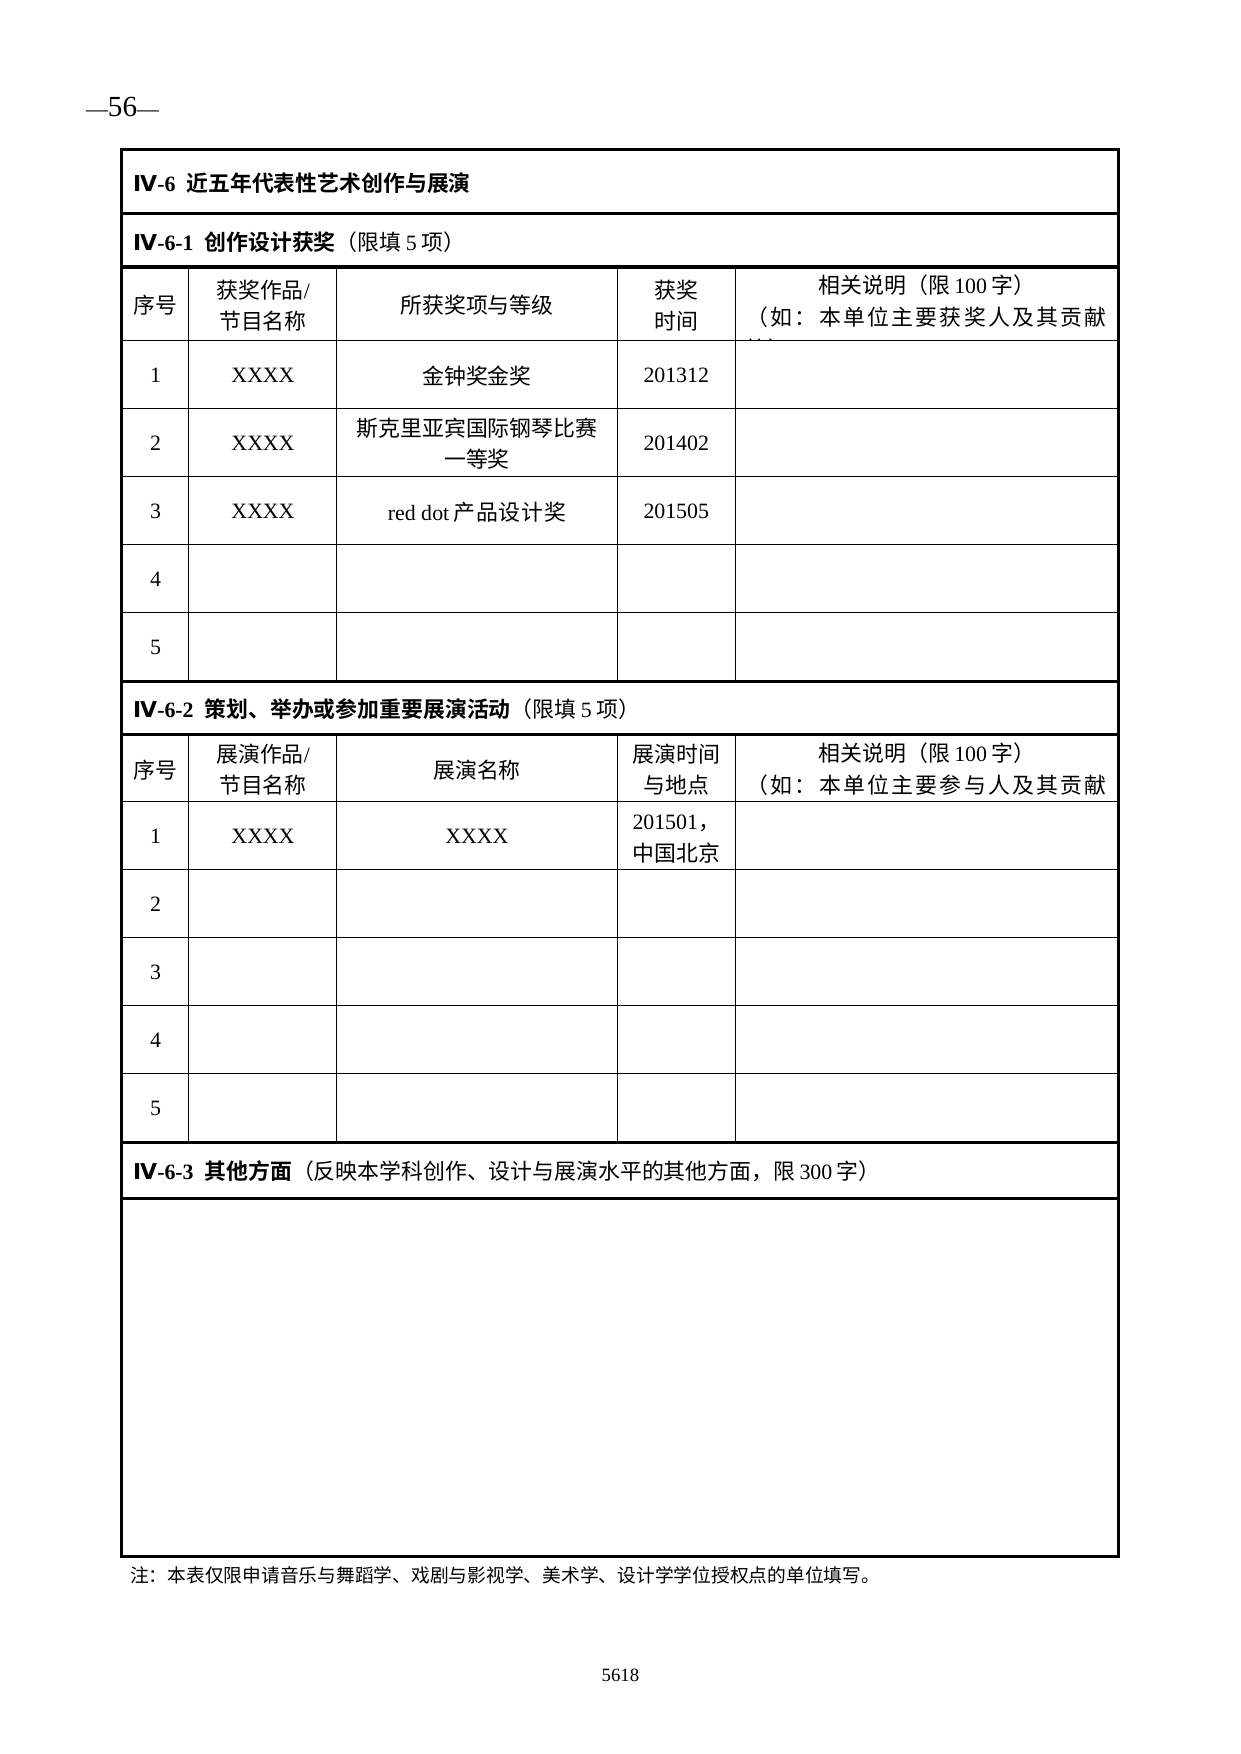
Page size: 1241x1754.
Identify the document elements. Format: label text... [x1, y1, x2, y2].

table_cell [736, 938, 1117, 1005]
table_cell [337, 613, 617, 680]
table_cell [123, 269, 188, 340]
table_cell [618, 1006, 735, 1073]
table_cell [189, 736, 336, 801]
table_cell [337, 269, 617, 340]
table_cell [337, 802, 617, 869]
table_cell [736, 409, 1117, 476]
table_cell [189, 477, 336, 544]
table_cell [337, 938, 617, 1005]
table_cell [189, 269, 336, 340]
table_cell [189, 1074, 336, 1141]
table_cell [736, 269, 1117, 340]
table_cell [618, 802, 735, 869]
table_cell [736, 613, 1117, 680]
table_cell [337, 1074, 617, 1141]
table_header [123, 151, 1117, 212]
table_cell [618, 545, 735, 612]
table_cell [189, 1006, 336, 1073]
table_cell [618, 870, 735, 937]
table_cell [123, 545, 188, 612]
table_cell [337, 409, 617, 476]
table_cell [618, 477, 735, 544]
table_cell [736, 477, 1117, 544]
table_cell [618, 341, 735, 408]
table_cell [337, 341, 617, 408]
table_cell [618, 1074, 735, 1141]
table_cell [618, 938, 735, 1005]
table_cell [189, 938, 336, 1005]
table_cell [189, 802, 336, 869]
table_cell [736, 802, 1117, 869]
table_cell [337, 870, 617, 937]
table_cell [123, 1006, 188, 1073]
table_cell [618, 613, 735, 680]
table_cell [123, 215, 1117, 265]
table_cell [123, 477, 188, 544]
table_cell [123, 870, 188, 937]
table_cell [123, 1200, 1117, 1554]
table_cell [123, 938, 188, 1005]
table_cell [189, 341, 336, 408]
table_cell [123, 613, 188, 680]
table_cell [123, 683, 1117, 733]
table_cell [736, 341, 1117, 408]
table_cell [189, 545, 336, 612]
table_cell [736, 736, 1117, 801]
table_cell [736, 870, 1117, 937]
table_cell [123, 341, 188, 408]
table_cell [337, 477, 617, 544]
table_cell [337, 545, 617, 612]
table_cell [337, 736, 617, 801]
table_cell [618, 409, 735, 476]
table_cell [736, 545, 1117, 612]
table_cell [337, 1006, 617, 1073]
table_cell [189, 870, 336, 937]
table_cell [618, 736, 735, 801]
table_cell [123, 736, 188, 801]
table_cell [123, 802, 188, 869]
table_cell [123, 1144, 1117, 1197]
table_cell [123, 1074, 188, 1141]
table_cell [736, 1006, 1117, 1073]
text 注：本表仅限申请音乐与舞蹈学、戏剧与影视学、美术学、设计学学位授权点的单位填写。 [130, 1558, 1110, 1589]
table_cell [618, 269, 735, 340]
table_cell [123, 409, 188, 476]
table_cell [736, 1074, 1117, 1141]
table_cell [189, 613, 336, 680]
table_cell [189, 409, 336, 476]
